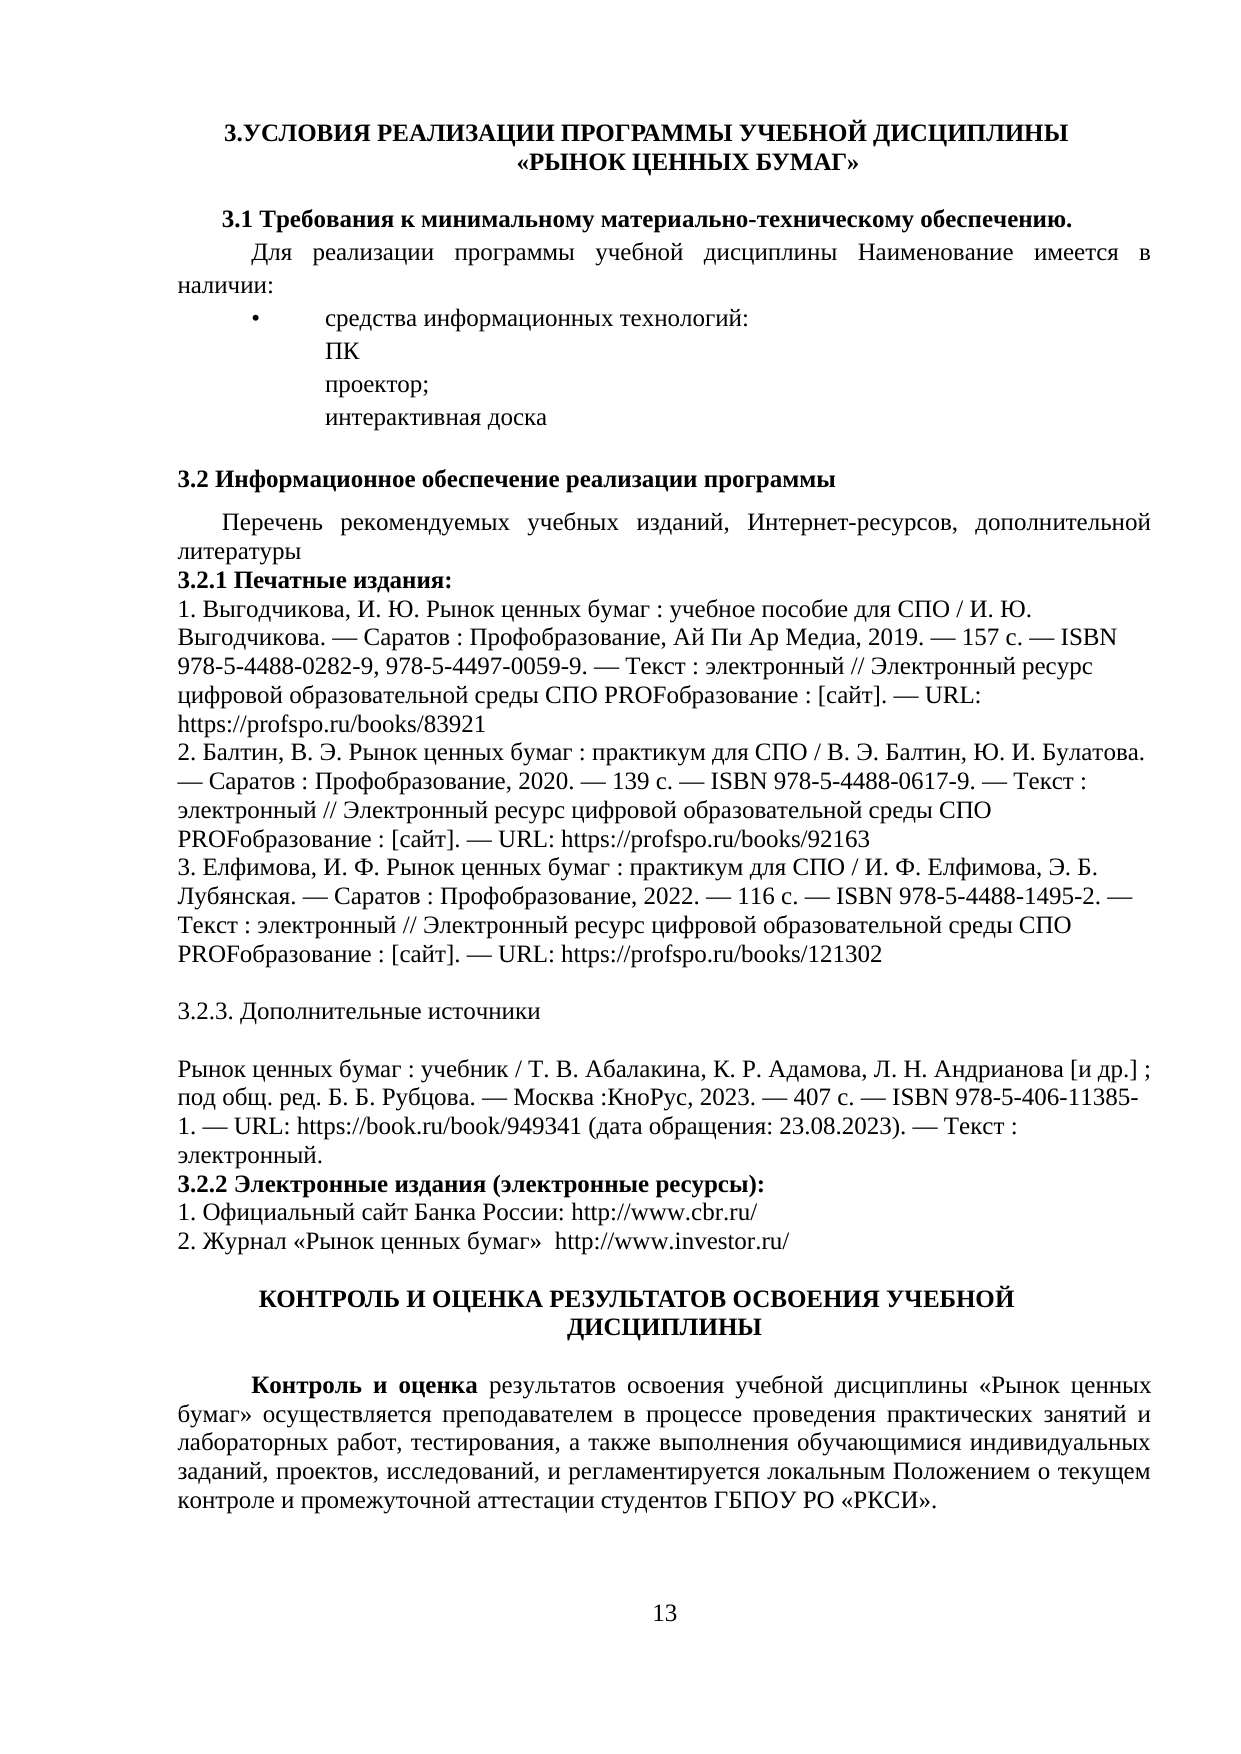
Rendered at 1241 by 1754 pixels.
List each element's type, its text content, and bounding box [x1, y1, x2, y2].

text  интерактивная доска [177, 402, 1152, 431]
list 3.УСЛОВИЯ РЕАЛИЗАЦИИ ПРОГРАММЫ УЧЕБНОЙ ДИСЦИПЛИНЫ [224, 118, 1152, 147]
text 3.2.3. Дополнительные источники [177, 996, 1152, 1025]
text 2. Балтин, В. Э. Рынок ценных бумаг : практикум для СПО / В. Э. Балтин, Ю. И. Булатова. — Саратов : Профобразование, 2020. — 139 c. — ISBN 978-5-4488-0617-9. — Текст : электронный // Электронный ресурс цифровой образовательной среды СПО PROFобразование : [сайт]. — URL: https://profspo.ru/books/92163 [177, 737, 1152, 852]
text Рынок ценных бумаг : учебник / Т. В. Абалакина, К. Р. Адамова, Л. Н. Андрианова [и др.] ; под общ. ред. Б. Б. Рубцова. — Москва :КноРус, 2023. — 407 с. — ISBN 978-5-406-11385-1. — URL: https://book.ru/book/949341 (дата обращения: 23.08.2023). — Текст : электронный. [177, 1054, 1152, 1169]
text 3.2.2 Электронные издания (электронные ресурсы): [177, 1169, 1152, 1197]
text ДИСЦИПЛИНЫ [177, 1312, 1152, 1341]
text 1. Выгодчикова, И. Ю. Рынок ценных бумаг : учебное пособие для СПО / И. Ю. Выгодчикова. — Саратов : Профобразование, Ай Пи Ар Медиа, 2019. — 157 c. — ISBN 978-5-4488-0282-9, 978-5-4497-0059-9. — Текст : электронный // Электронный ресурс цифровой образовательной среды СПО PROFобразование : [сайт]. — URL: https://profspo.ru/books/83921 [177, 594, 1152, 737]
text 3.1 Требования к минимальному материально-техническому обеспечению. [177, 204, 1152, 233]
text 1. Официальный сайт Банка России: http://www.cbr.ru/ [177, 1197, 1152, 1226]
text 3.2.1 Печатные издания: [177, 565, 1152, 594]
text КОНТРОЛЬ И ОЦЕНКА РЕЗУЛЬТАТОВ ОСВОЕНИЯ УЧЕБНОЙ [252, 1284, 1152, 1312]
text Перечень рекомендуемых учебных изданий, Интернет-ресурсов, дополнительной литературы [177, 507, 1152, 565]
text 3.2 Информационное обеспечение реализации программы [177, 464, 1152, 493]
subtitle Контроль и оценка результатов освоения учебной дисциплины «Рынок ценных бумаг» осуществляется преподавателем в процессе проведения практических занятий и лабораторных работ, тестирования, а также выполнения обучающимися индивидуальных заданий, проектов, исследований, и регламентируется локальным Положением о текущем контроле и промежуточной аттестации студентов ГБПОУ РО «РКСИ». [177, 1370, 1152, 1514]
text  проектор; [177, 369, 1152, 398]
text Для реализации программы учебной дисциплины Наименование имеется в наличии: [177, 237, 1152, 299]
list «РЫНОК ЦЕННЫХ БУМАГ» [224, 147, 1152, 176]
text • средства информационных технологий: [177, 303, 1152, 332]
text  ПК [177, 336, 1152, 365]
text 2. Журнал «Рынок ценных бумаг» http://www.investor.ru/ [177, 1226, 1152, 1255]
text 3. Елфимова, И. Ф. Рынок ценных бумаг : практикум для СПО / И. Ф. Елфимова, Э. Б. Лубянская. — Саратов : Профобразование, 2022. — 116 c. — ISBN 978-5-4488-1495-2. — Текст : электронный // Электронный ресурс цифровой образовательной среды СПО PROFобразование : [сайт]. — URL: https://profspo.ru/books/121302 [177, 852, 1152, 967]
